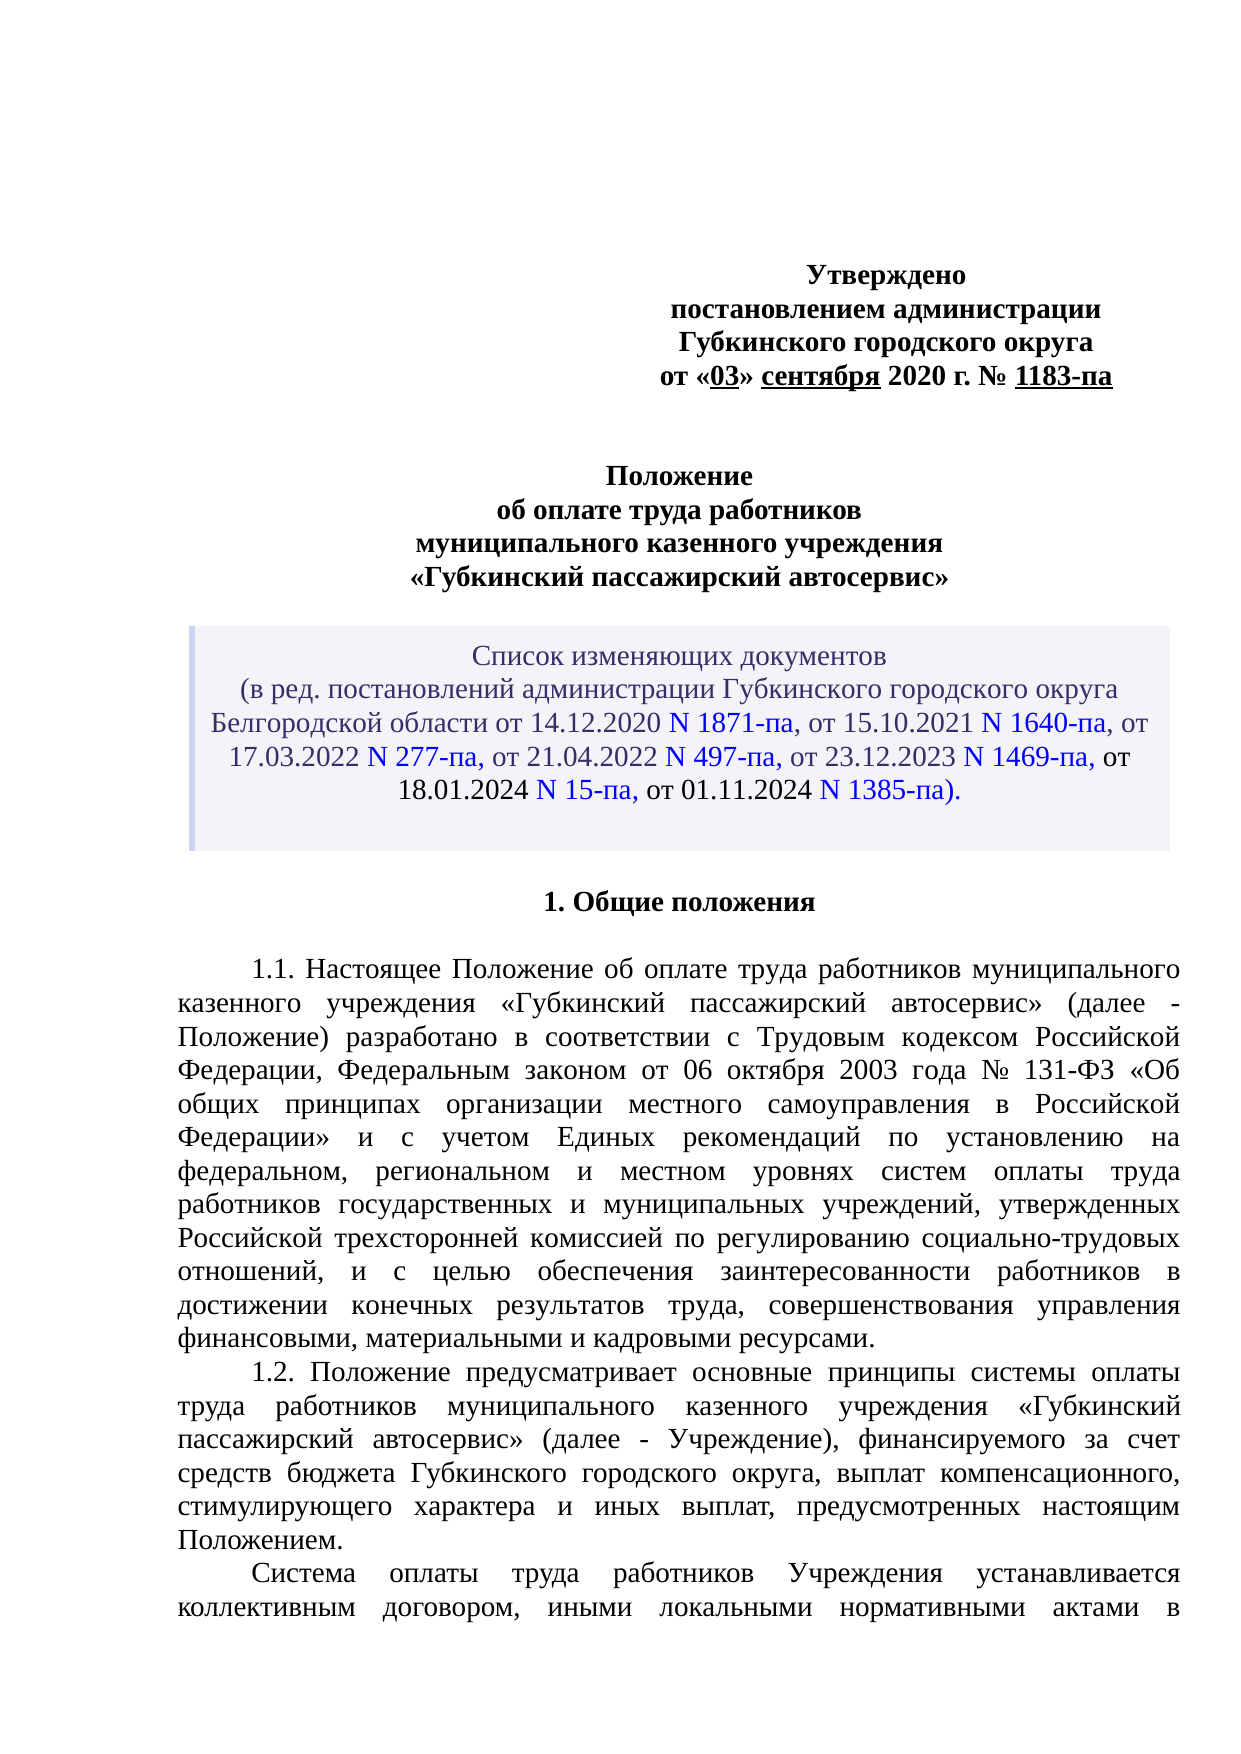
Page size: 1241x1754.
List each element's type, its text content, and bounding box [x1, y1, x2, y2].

text Утверждено [620, 257, 1152, 291]
text муниципального казенного учреждения [177, 526, 1181, 559]
text об оплате труда работников [177, 492, 1181, 526]
table_header Список изменяющих документов (в ред. постановлений администрации Губкинского городского округа Белгородской области от 14.12.2020 N 1871-па, от 15.10.2021 N 1640-па, от 17.03.2022 N 277-па, от 21.04.2022 N 497-па, от 23.12.2023 N 1469-па, от 18.01.2024 N 15-па, от 01.11.2024 N 1385-па). [195, 626, 1163, 851]
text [177, 1555, 1181, 1622]
text 1.1. Настоящее Положение об оплате труда работников муниципального казенного учреждения «Губкинский пассажирский автосервис» (далее - Положение) разработано в соответствии с Трудовым кодексом Российской Федерации, Федеральным законом от 06 октября 2003 года № 131-ФЗ «Об общих принципах организации местного самоуправления в Российской Федерации» и с учетом Единых рекомендаций по установлению на федеральном, региональном и местном уровнях систем оплаты труда работников государственных и муниципальных учреждений, утвержденных Российской трехсторонней комиссией по регулированию социально-трудовых отношений, и с целью обеспечения заинтересованности работников в достижении конечных результатов труда, совершенствования управления финансовыми, материальными и кадровыми ресурсами. [177, 952, 1181, 1354]
text 1. Общие положения [177, 884, 1181, 918]
text Положение [177, 458, 1181, 492]
text Губкинского городского округа [620, 324, 1152, 358]
text «Губкинский пассажирский автосервис» [177, 559, 1181, 593]
text постановлением администрации [620, 291, 1152, 324]
text от «03» сентября 2020 г. № 1183-па [620, 358, 1152, 391]
text 1.2. Положение предусматривает основные принципы системы оплаты труда работников муниципального казенного учреждения «Губкинский пассажирский автосервис» (далее - Учреждение), финансируемого за счет средств бюджета Губкинского городского округа, выплат компенсационного, стимулирующего характера и иных выплат, предусмотренных настоящим Положением. [177, 1354, 1181, 1555]
